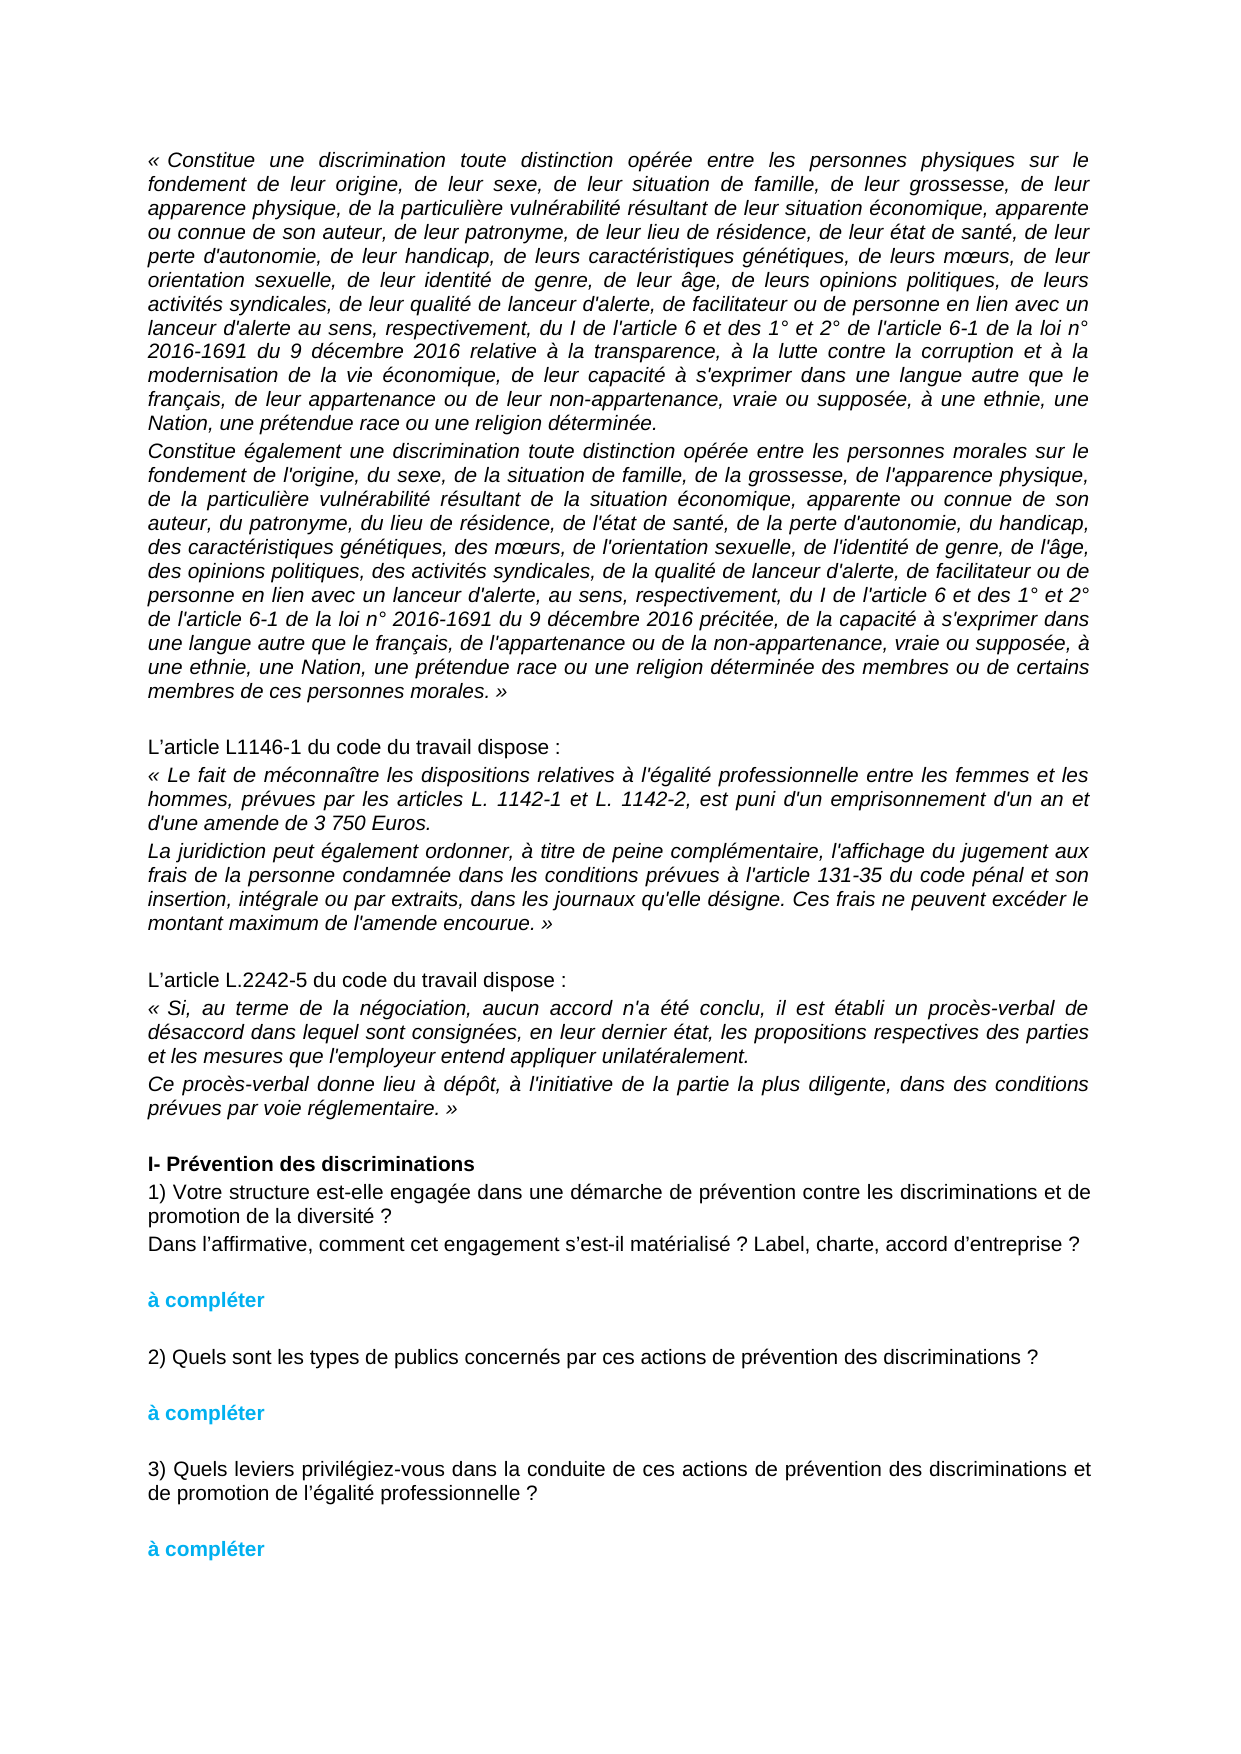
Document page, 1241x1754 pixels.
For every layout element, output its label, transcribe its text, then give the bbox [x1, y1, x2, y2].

text L’article L.2242-5 du code du travail dispose : [148, 967, 1093, 991]
text à compléter [148, 1401, 1093, 1425]
text à compléter [148, 1537, 1093, 1561]
text I- Prévention des discriminations [148, 1152, 1093, 1176]
text « Constitue une discrimination toute distinction opérée entre les personnes physiques sur le fondement de leur origine, de leur sexe, de leur situation de famille, de leur grossesse, de leur apparence physique, de la particulière vulnérabilité résultant de leur situation économique, apparente ou connue de son auteur, de leur patronyme, de leur lieu de résidence, de leur état de santé, de leur perte d'autonomie, de leur handicap, de leurs caractéristiques génétiques, de leurs mœurs, de leur orientation sexuelle, de leur identité de genre, de leur âge, de leurs opinions politiques, de leurs activités syndicales, de leur qualité de lanceur d'alerte, de facilitateur ou de personne en lien avec un lanceur d'alerte au sens, respectivement, du I de l'article 6 et des 1° et 2° de l'article 6-1 de la loi n° 2016-1691 du 9 décembre 2016 relative à la transparence, à la lutte contre la corruption et à la modernisation de la vie économique, de leur capacité à s'exprimer dans une langue autre que le français, de leur appartenance ou de leur non-appartenance, vraie ou supposée, à une ethnie, une Nation, une prétendue race ou une religion déterminée. [148, 148, 1093, 435]
text Ce procès-verbal donne lieu à dépôt, à l'initiative de la partie la plus diligente, dans des conditions prévues par voie réglementaire. » [148, 1072, 1093, 1119]
text Dans l’affirmative, comment cet engagement s’est-il matérialisé ? Label, charte, accord d’entreprise ? [148, 1232, 1093, 1256]
text 2) Quels sont les types de publics concernés par ces actions de prévention des discriminations ? [148, 1344, 1093, 1368]
text 1) Votre structure est-elle engagée dans une démarche de prévention contre les discriminations et de promotion de la diversité ? [148, 1180, 1093, 1228]
text Constitue également une discrimination toute distinction opérée entre les personnes morales sur le fondement de l'origine, du sexe, de la situation de famille, de la grossesse, de l'apparence physique, de la particulière vulnérabilité résultant de la situation économique, apparente ou connue de son auteur, du patronyme, du lieu de résidence, de l'état de santé, de la perte d'autonomie, du handicap, des caractéristiques génétiques, des mœurs, de l'orientation sexuelle, de l'identité de genre, de l'âge, des opinions politiques, des activités syndicales, de la qualité de lanceur d'alerte, de facilitateur ou de personne en lien avec un lanceur d'alerte, au sens, respectivement, du I de l'article 6 et des 1° et 2° de l'article 6-1 de la loi n° 2016-1691 du 9 décembre 2016 précitée, de la capacité à s'exprimer dans une langue autre que le français, de l'appartenance ou de la non-appartenance, vraie ou supposée, à une ethnie, une Nation, une prétendue race ou une religion déterminée des membres ou de certains membres de ces personnes morales. » [148, 439, 1093, 703]
text à compléter [148, 1288, 1093, 1312]
text « Si, au terme de la négociation, aucun accord n'a été conclu, il est établi un procès-verbal de désaccord dans lequel sont consignées, en leur dernier état, les propositions respectives des parties et les mesures que l'employeur entend appliquer unilatéralement. [148, 996, 1093, 1067]
text L’article L1146-1 du code du travail dispose : [148, 735, 1093, 759]
text 3) Quels leviers privilégiez-vous dans la conduite de ces actions de prévention des discriminations et de promotion de l’égalité professionnelle ? [148, 1457, 1093, 1505]
text « Le fait de méconnaître les dispositions relatives à l'égalité professionnelle entre les femmes et les hommes, prévues par les articles L. 1142-1 et L. 1142-2, est puni d'un emprisonnement d'un an et d'une amende de 3 750 Euros. [148, 763, 1093, 835]
text La juridiction peut également ordonner, à titre de peine complémentaire, l'affichage du jugement aux frais de la personne condamnée dans les conditions prévues à l'article 131-35 du code pénal et son insertion, intégrale ou par extraits, dans les journaux qu'elle désigne. Ces frais ne peuvent excéder le montant maximum de l'amende encourue. » [148, 839, 1093, 935]
